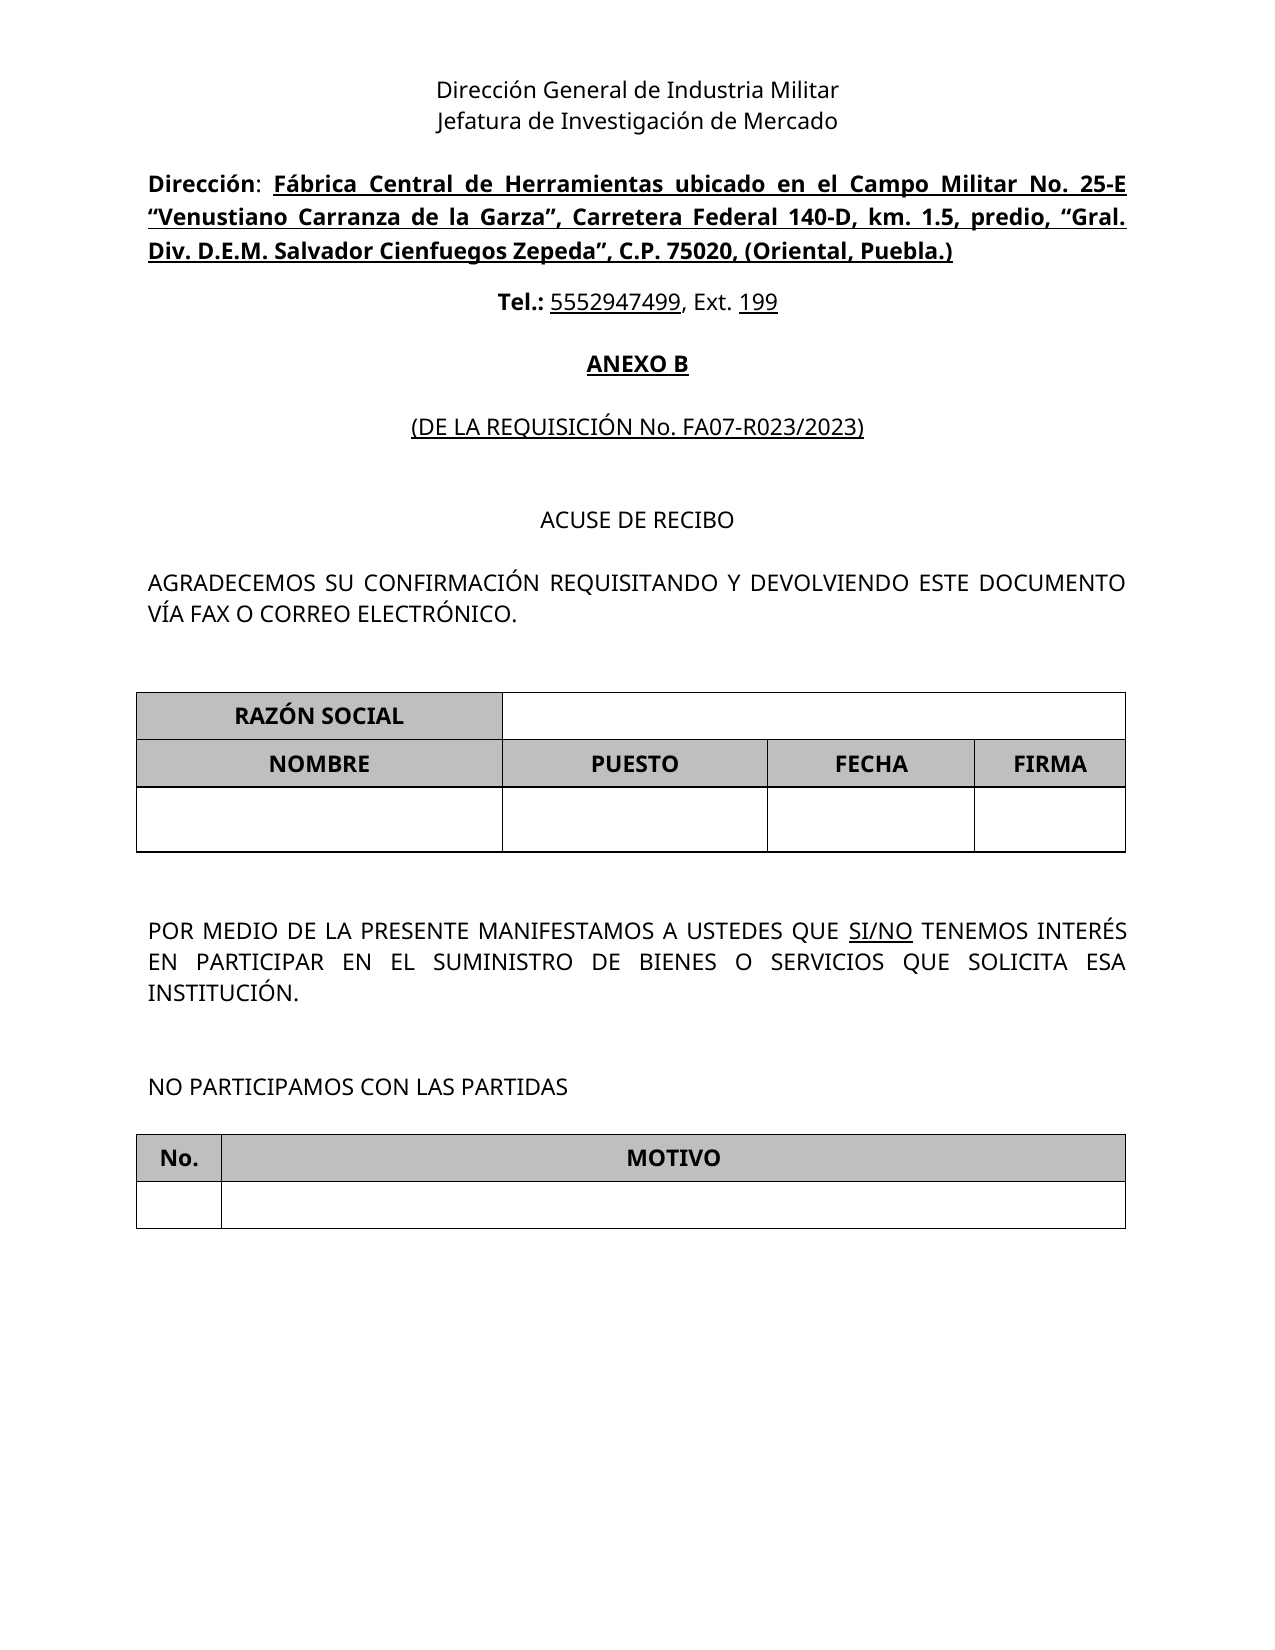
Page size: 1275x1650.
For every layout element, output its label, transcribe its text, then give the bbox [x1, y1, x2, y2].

text POR MEDIO DE LA PRESENTE MANIFESTAMOS A USTEDES QUE SI/NO TENEMOS INTERÉS EN PARTICIPAR EN EL SUMINISTRO DE BIENES O SERVICIOS QUE SOLICITA ESA INSTITUCIÓN. [148, 915, 1127, 1009]
text NO PARTICIPAMOS CON LAS PARTIDAS [148, 1071, 1127, 1102]
text Dirección: Fábrica Central de Herramientas ubicado en el Campo Militar No. 25-E “Venustiano Carranza de la Garza”, Carretera Federal 140-D, km. 1.5, predio, “Gral. Div. D.E.M. Salvador Cienfuegos Zepeda”, C.P. 75020, (Oriental, Puebla.) [148, 229, 1127, 266]
text Tel.: 5552947499, Ext. 199 [148, 286, 1127, 317]
table_header [503, 693, 1125, 739]
table_cell [503, 788, 767, 851]
text Dirección: Fábrica Central de Herramientas ubicado en el Campo Militar No. 25-E “Venustiano Carranza de la Garza”, Carretera Federal 140-D, km. 1.5, predio, “Gral. Div. D.E.M. Salvador Cienfuegos Zepeda”, C.P. 75020, (Oriental, Puebla.) [148, 168, 1127, 228]
table_cell [222, 1182, 1125, 1228]
text Jefatura de Investigación de Mercado [148, 105, 1127, 136]
table_cell [137, 1182, 221, 1228]
table_cell PUESTO [503, 740, 767, 786]
table_cell FECHA [768, 740, 974, 786]
table_header MOTIVO [222, 1135, 1125, 1181]
table_header No. [137, 1135, 221, 1181]
text ACUSE DE RECIBO [148, 504, 1127, 536]
text Dirección General de Industria Militar [148, 74, 1127, 105]
text AGRADECEMOS SU CONFIRMACIÓN REQUISITANDO Y DEVOLVIENDO ESTE DOCUMENTO VÍA FAX O CORREO ELECTRÓNICO. [148, 567, 1127, 629]
table_cell [137, 788, 502, 851]
text (DE LA REQUISICIÓN No. FA07-R023/2023) [148, 411, 1127, 442]
table_header RAZÓN SOCIAL [137, 693, 502, 739]
table_cell FIRMA [975, 740, 1125, 786]
table_cell [975, 788, 1125, 851]
text ANEXO B [148, 348, 1127, 379]
table_cell NOMBRE [137, 740, 502, 786]
table_cell [768, 788, 974, 851]
